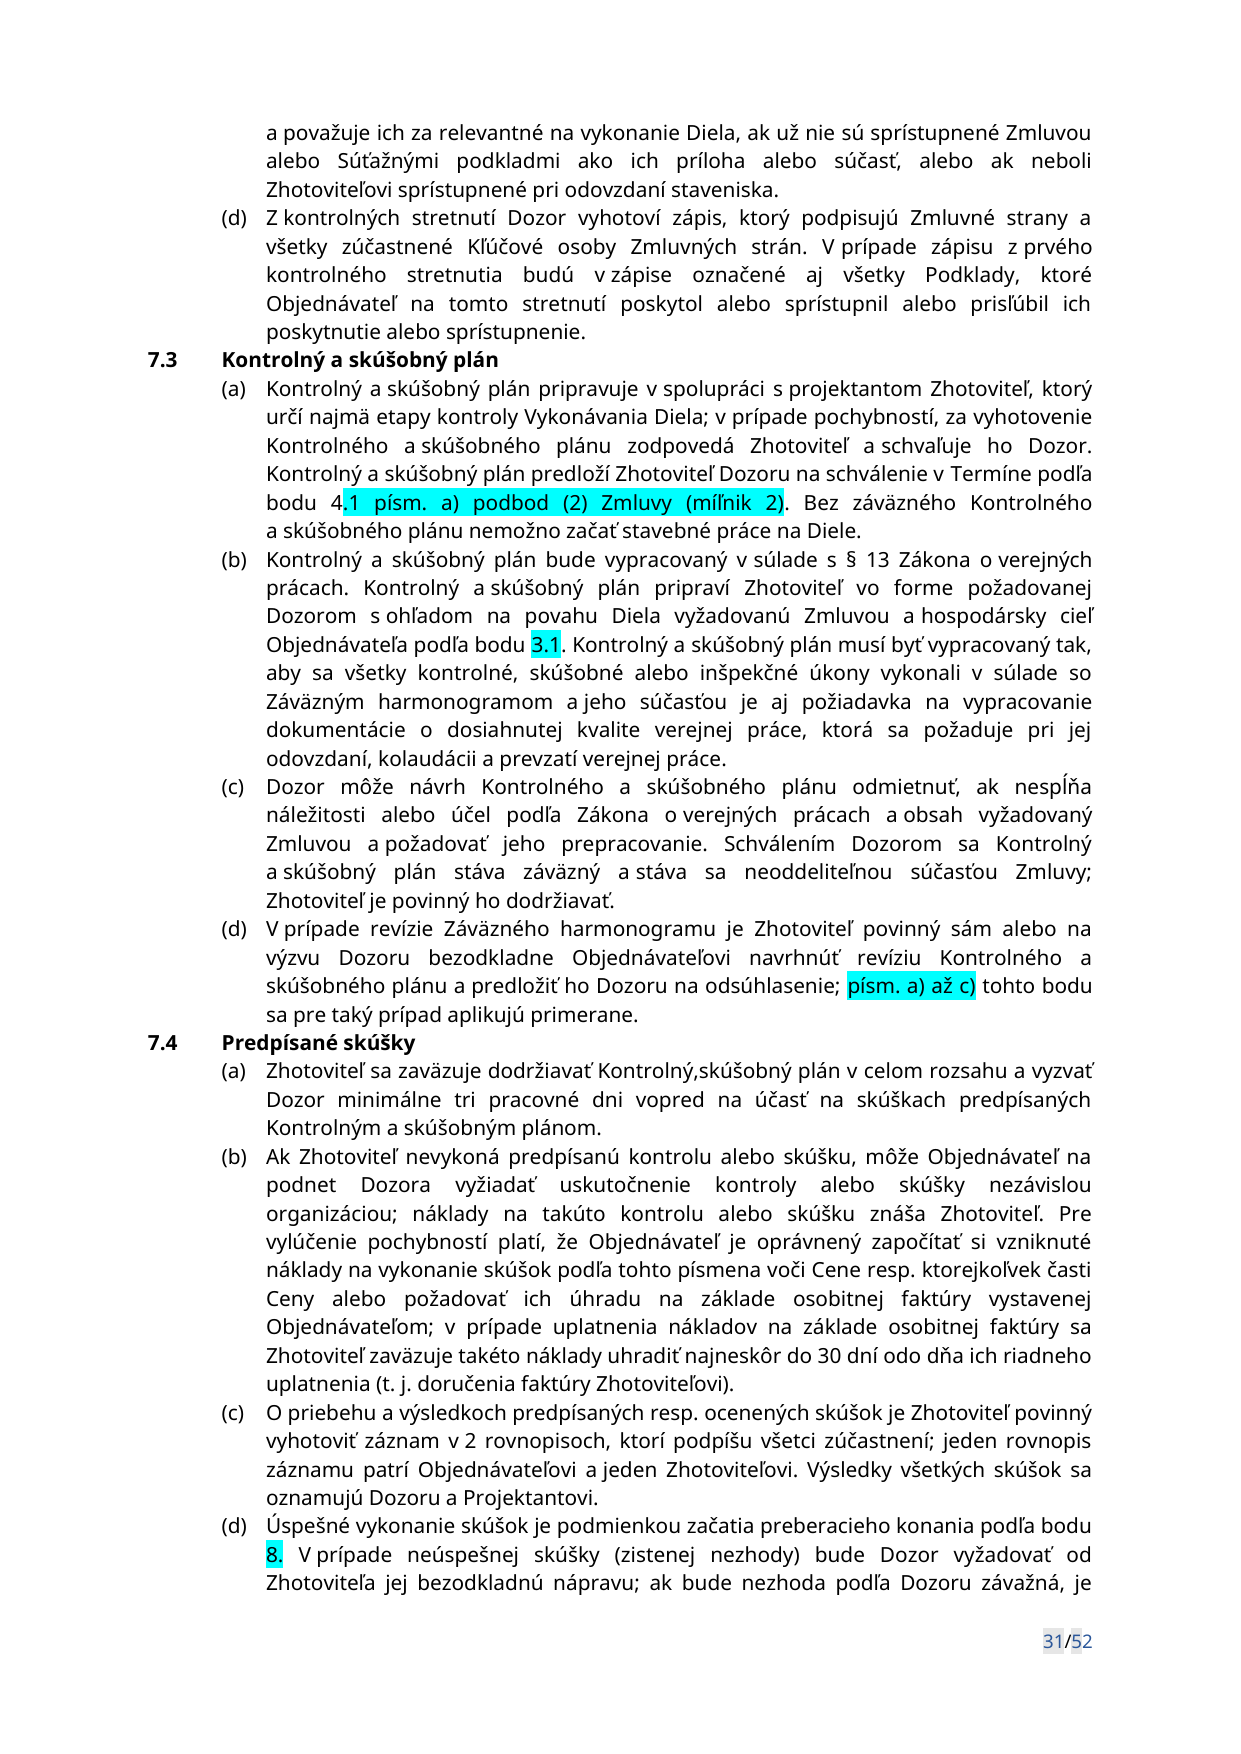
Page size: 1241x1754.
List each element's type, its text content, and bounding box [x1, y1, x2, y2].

text (c) Dozor môže návrh Kontrolného a skúšobného plánu odmietnuť, ak nespĺňa náležitosti alebo účel podľa Zákona o verejných prácach a obsah vyžadovaný Zmluvou a požadovať jeho prepracovanie. Schválením Dozorom sa Kontrolný a skúšobný plán stáva záväzný a stáva sa neoddeliteľnou súčasťou Zmluvy; Zhotoviteľ je povinný ho dodržiavať. [221, 772, 1093, 914]
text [221, 118, 1093, 203]
text 7.3 Kontrolný a skúšobný plán [148, 346, 1093, 374]
text (d) V prípade revízie Záväzného harmonogramu je Zhotoviteľ povinný sám alebo na výzvu Dozoru bezodkladne Objednávateľovi navrhnúť revíziu Kontrolného a skúšobného plánu a predložiť ho Dozoru na odsúhlasenie; písm. a) až c) tohto bodu sa pre taký prípad aplikujú primerane. [221, 914, 1093, 1028]
text (c) O priebehu a výsledkoch predpísaných resp. ocenených skúšok je Zhotoviteľ povinný vyhotoviť záznam v 2 rovnopisoch, ktorí podpíšu všetci zúčastnení; jeden rovnopis záznamu patrí Objednávateľovi a jeden Zhotoviteľovi. Výsledky všetkých skúšok sa oznamujú Dozoru a Projektantovi. [221, 1398, 1093, 1512]
text (a) Zhotoviteľ sa zaväzuje dodržiavať Kontrolný,skúšobný plán v celom rozsahu a vyzvať Dozor minimálne tri pracovné dni vopred na účasť na skúškach predpísaných Kontrolným a skúšobným plánom. [221, 1057, 1093, 1142]
text 7.4 Predpísané skúšky [148, 1028, 1093, 1057]
text (b) Kontrolný a skúšobný plán bude vypracovaný v súlade s § 13 Zákona o verejných prácach. Kontrolný a skúšobný plán pripraví Zhotoviteľ vo forme požadovanej Dozorom s ohľadom na povahu Diela vyžadovanú Zmluvou a hospodársky cieľ Objednávateľa podľa bodu 3.1. Kontrolný a skúšobný plán musí byť vypracovaný tak, aby sa všetky kontrolné, skúšobné alebo inšpekčné úkony vykonali v súlade so Záväzným harmonogramom a jeho súčasťou je aj požiadavka na vypracovanie dokumentácie o dosiahnutej kvalite verejnej práce, ktorá sa požaduje pri jej odovzdaní, kolaudácii a prevzatí verejnej práce. [221, 545, 1093, 772]
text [221, 1512, 1093, 1597]
text (a) Kontrolný a skúšobný plán pripravuje v spolupráci s projektantom Zhotoviteľ, ktorý určí najmä etapy kontroly Vykonávania Diela; v prípade pochybností, za vyhotovenie Kontrolného a skúšobného plánu zodpovedá Zhotoviteľ a schvaľuje ho Dozor. Kontrolný a skúšobný plán predloží Zhotoviteľ Dozoru na schválenie v Termíne podľa bodu 4.1 písm. a) podbod (2) Zmluvy (míľnik 2). Bez záväzného Kontrolného a skúšobného plánu nemožno začať stavebné práce na Diele. [221, 374, 1093, 545]
text (d) Z kontrolných stretnutí Dozor vyhotoví zápis, ktorý podpisujú Zmluvné strany a všetky zúčastnené Kľúčové osoby Zmluvných strán. V prípade zápisu z prvého kontrolného stretnutia budú v zápise označené aj všetky Podklady, ktoré Objednávateľ na tomto stretnutí poskytol alebo sprístupnil alebo prisľúbil ich poskytnutie alebo sprístupnenie. [221, 203, 1093, 346]
text (b) Ak Zhotoviteľ nevykoná predpísanú kontrolu alebo skúšku, môže Objednávateľ na podnet Dozora vyžiadať uskutočnenie kontroly alebo skúšky nezávislou organizáciou; náklady na takúto kontrolu alebo skúšku znáša Zhotoviteľ. Pre vylúčenie pochybností platí, že Objednávateľ je oprávnený započítať si vzniknuté náklady na vykonanie skúšok podľa tohto písmena voči Cene resp. ktorejkoľvek časti Ceny alebo požadovať ich úhradu na základe osobitnej faktúry vystavenej Objednávateľom; v prípade uplatnenia nákladov na základe osobitnej faktúry sa Zhotoviteľ zaväzuje takéto náklady uhradiť najneskôr do 30 dní odo dňa ich riadneho uplatnenia (t. j. doručenia faktúry Zhotoviteľovi). [221, 1142, 1093, 1398]
